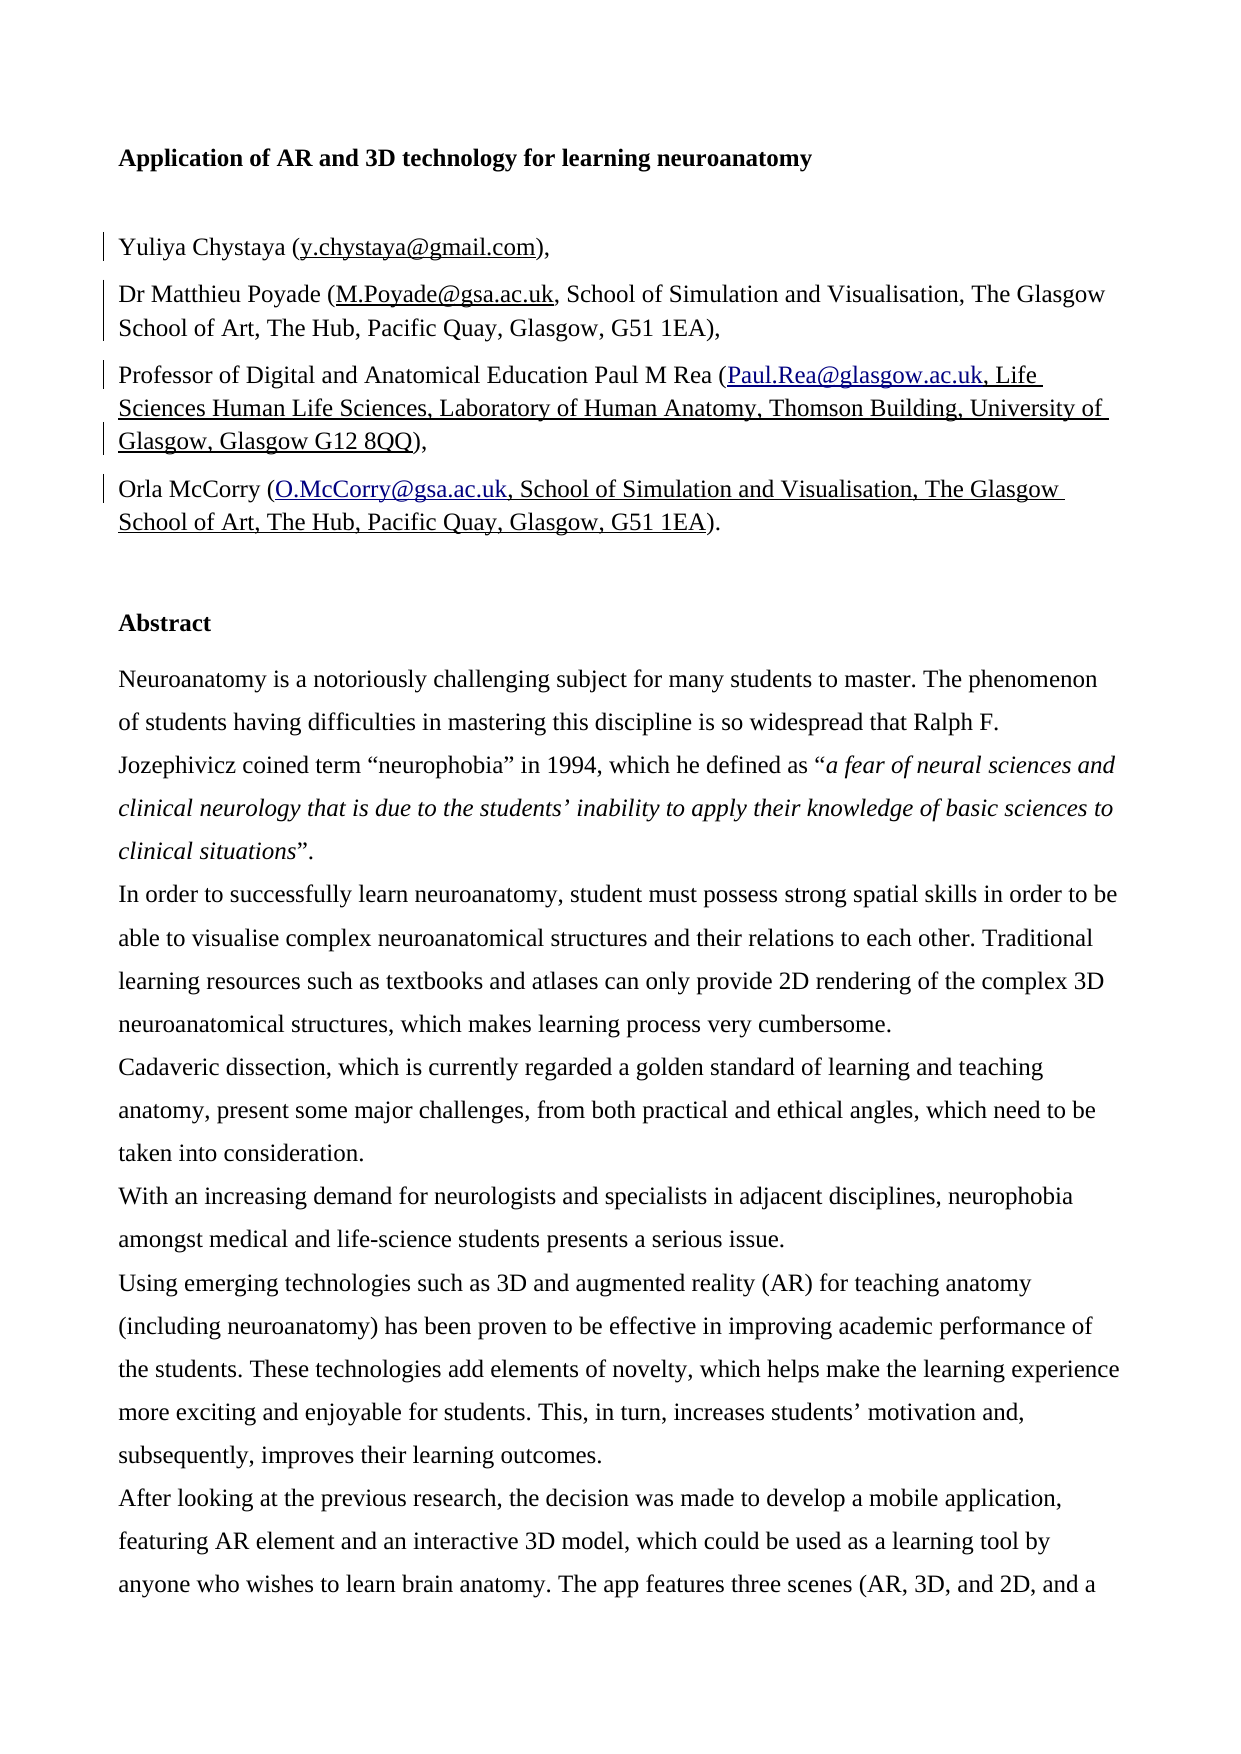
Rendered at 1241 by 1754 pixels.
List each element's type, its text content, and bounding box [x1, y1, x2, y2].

text Orla McCorry (O.McCorry@gsa.ac.uk, School of Simulation and Visualisation, The Glasgow School of Art, The Hub, Pacific Quay, Glasgow, G51 1EA). [118, 474, 1122, 536]
text Professor of Digital and Anatomical Education Paul M Rea (Paul.Rea@glasgow.ac.uk, Life Sciences Human Life Sciences, Laboratory of Human Anatomy, Thomson Building, University of Glasgow, Glasgow G12 8QQ), [118, 360, 1122, 455]
text In order to successfully learn neuroanatomy, student must possess strong spatial skills in order to be able to visualise complex neuroanatomical structures and their relations to each other. Traditional learning resources such as textbooks and atlases can only provide 2D rendering of the complex 3D neuroanatomical structures, which makes learning process very cumbersome. [118, 879, 1122, 1038]
text Cadaveric dissection, which is currently regarded a golden standard of learning and teaching anatomy, present some major challenges, from both practical and ethical angles, which need to be taken into consideration. [118, 1052, 1122, 1167]
text Yuliya Chystaya (y.chystaya@gmail.com), [118, 232, 1122, 261]
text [118, 1483, 1122, 1598]
text Dr Matthieu Poyade (M.Poyade@gsa.ac.uk, School of Simulation and Visualisation, The Glasgow School of Art, The Hub, Pacific Quay, Glasgow, G51 1EA), [118, 279, 1122, 341]
text With an increasing demand for neurologists and specialists in adjacent disciplines, neurophobia amongst medical and life-science students presents a serious issue. [118, 1181, 1122, 1253]
text Neuroanatomy is a notoriously challenging subject for many students to master. The phenomenon of students having difficulties in mastering this discipline is so widespread that Ralph F. Jozephivicz coined term “neurophobia” in 1994, which he defined as “a fear of neural sciences and clinical neurology that is due to the students’ inability to apply their knowledge of basic sciences to clinical situations”. [118, 664, 1122, 865]
subtitle Abstract [118, 608, 1122, 637]
text Using emerging technologies such as 3D and augmented reality (AR) for teaching anatomy (including neuroanatomy) has been proven to be effective in improving academic performance of the students. These technologies add elements of novelty, which helps make the learning experience more exciting and enjoyable for students. This, in turn, increases students’ motivation and, subsequently, improves their learning outcomes. [118, 1268, 1122, 1469]
subtitle Application of AR and 3D technology for learning neuroanatomy [118, 143, 1122, 172]
